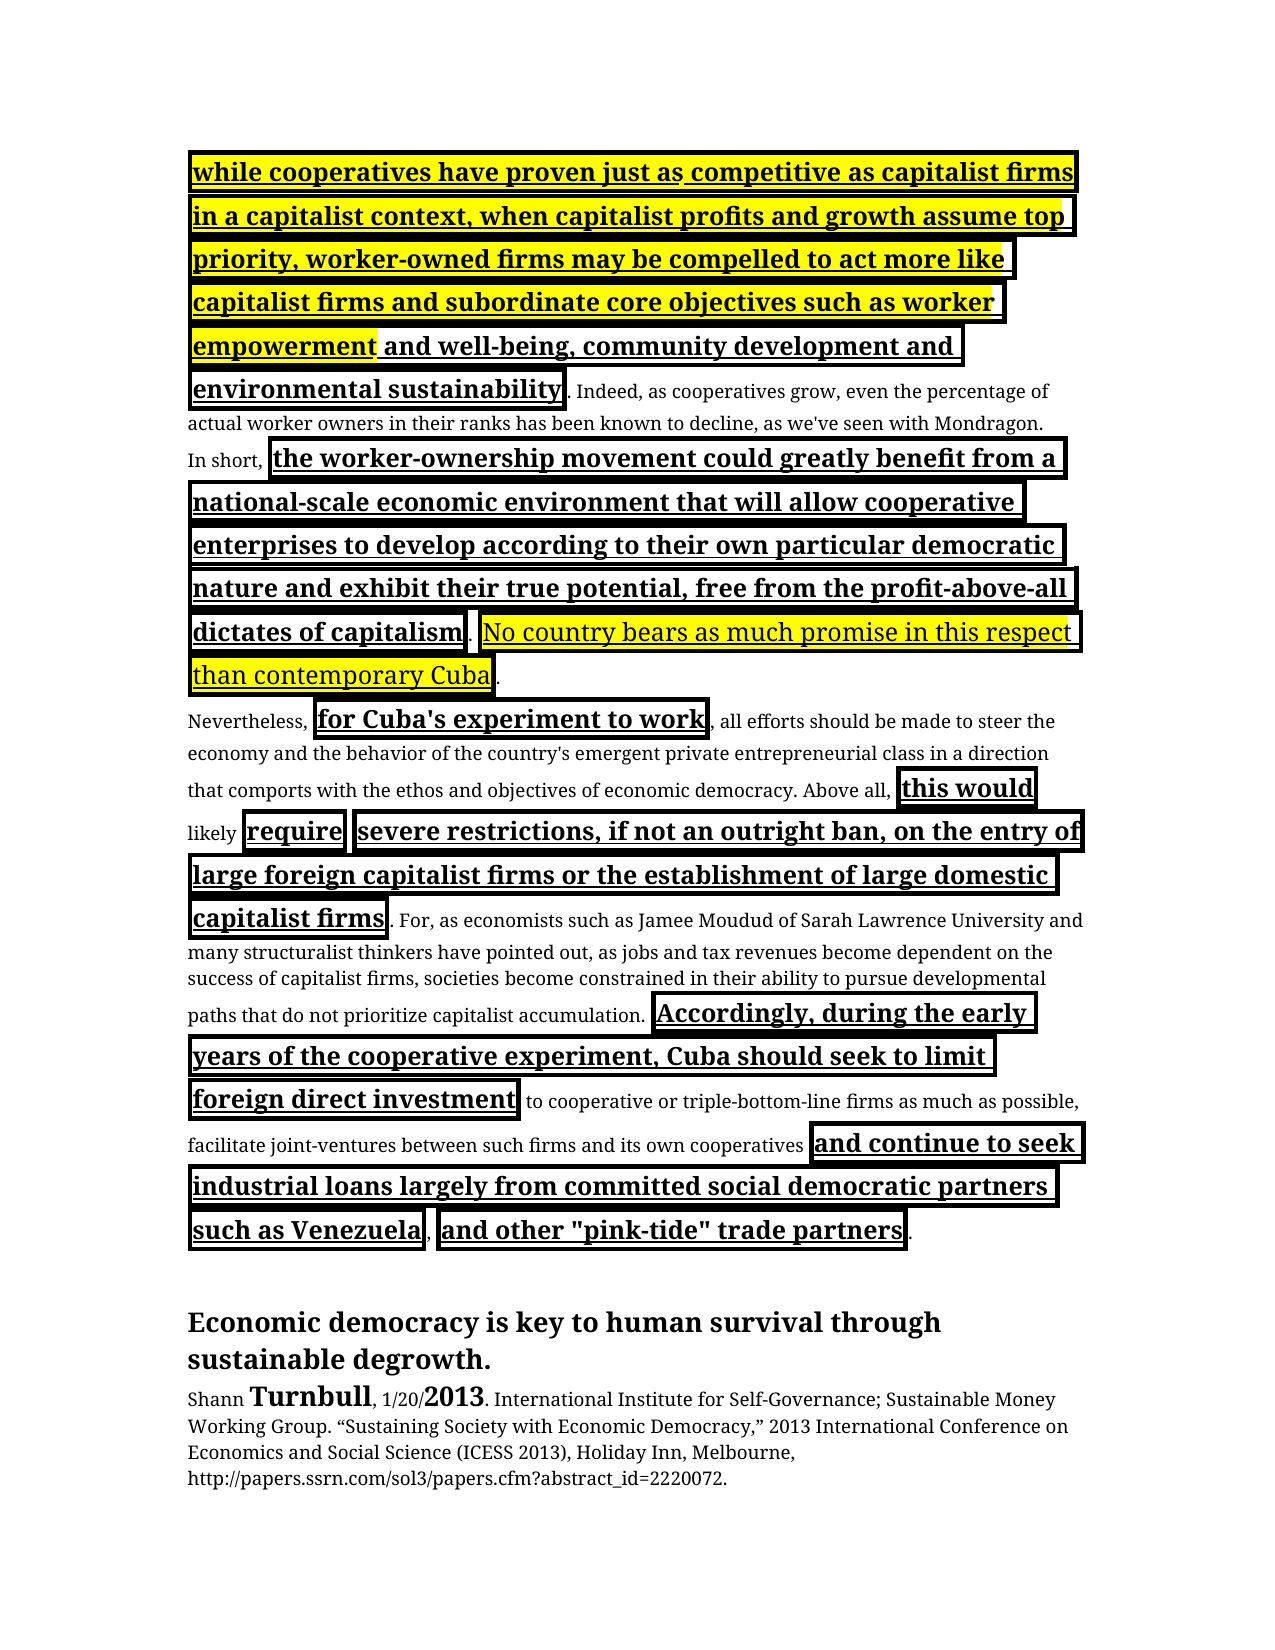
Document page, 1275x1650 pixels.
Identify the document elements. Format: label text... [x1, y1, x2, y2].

text Nevertheless, for Cuba's experiment to work, all efforts should be made to steer the economy and the behavior of the country's emergent private entrepreneurial class in a direction that comports with the ethos and objectives of economic democracy. Above all, this would likely require severe restrictions, if not an outright ban, on the entry of large foreign capitalist firms or the establishment of large domestic capitalist firms. For, as economists such as Jamee Moudud of Sarah Lawrence University and many structuralist thinkers have pointed out, as jobs and tax revenues become dependent on the success of capitalist firms, societies become constrained in their ability to pursue developmental paths that do not prioritize capitalist accumulation. Accordingly, during the early years of the cooperative experiment, Cuba should seek to limit foreign direct investment to cooperative or triple-bottom-line firms as much as possible, facilitate joint-ventures between such firms and its own cooperatives and continue to seek industrial loans largely from committed social democratic partners such as Venezuela, and other "pink-tide" trade partners. [187, 697, 1087, 1251]
text Shann Turnbull, 1/20/2013. International Institute for Self-Governance; Sustainable Money Working Group. “Sustaining Society with Economic Democracy,” 2013 International Conference on Economics and Social Science (ICESS 2013), Holiday Inn, Melbourne, http://papers.ssrn.com/sol3/papers.cfm?abstract_id=2220072. [187, 1377, 1087, 1490]
text In short, the worker-ownership movement could greatly benefit from a national-scale economic environment that will allow cooperative enterprises to develop according to their own particular democratic nature and exhibit their true potential, free from the profit-above-all dictates of capitalism. No country bears as much promise in this respect than contemporary Cuba. [192, 436, 1087, 697]
subtitle Economic democracy is key to human survival through sustainable degrowth. [187, 1303, 1087, 1377]
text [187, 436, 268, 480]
